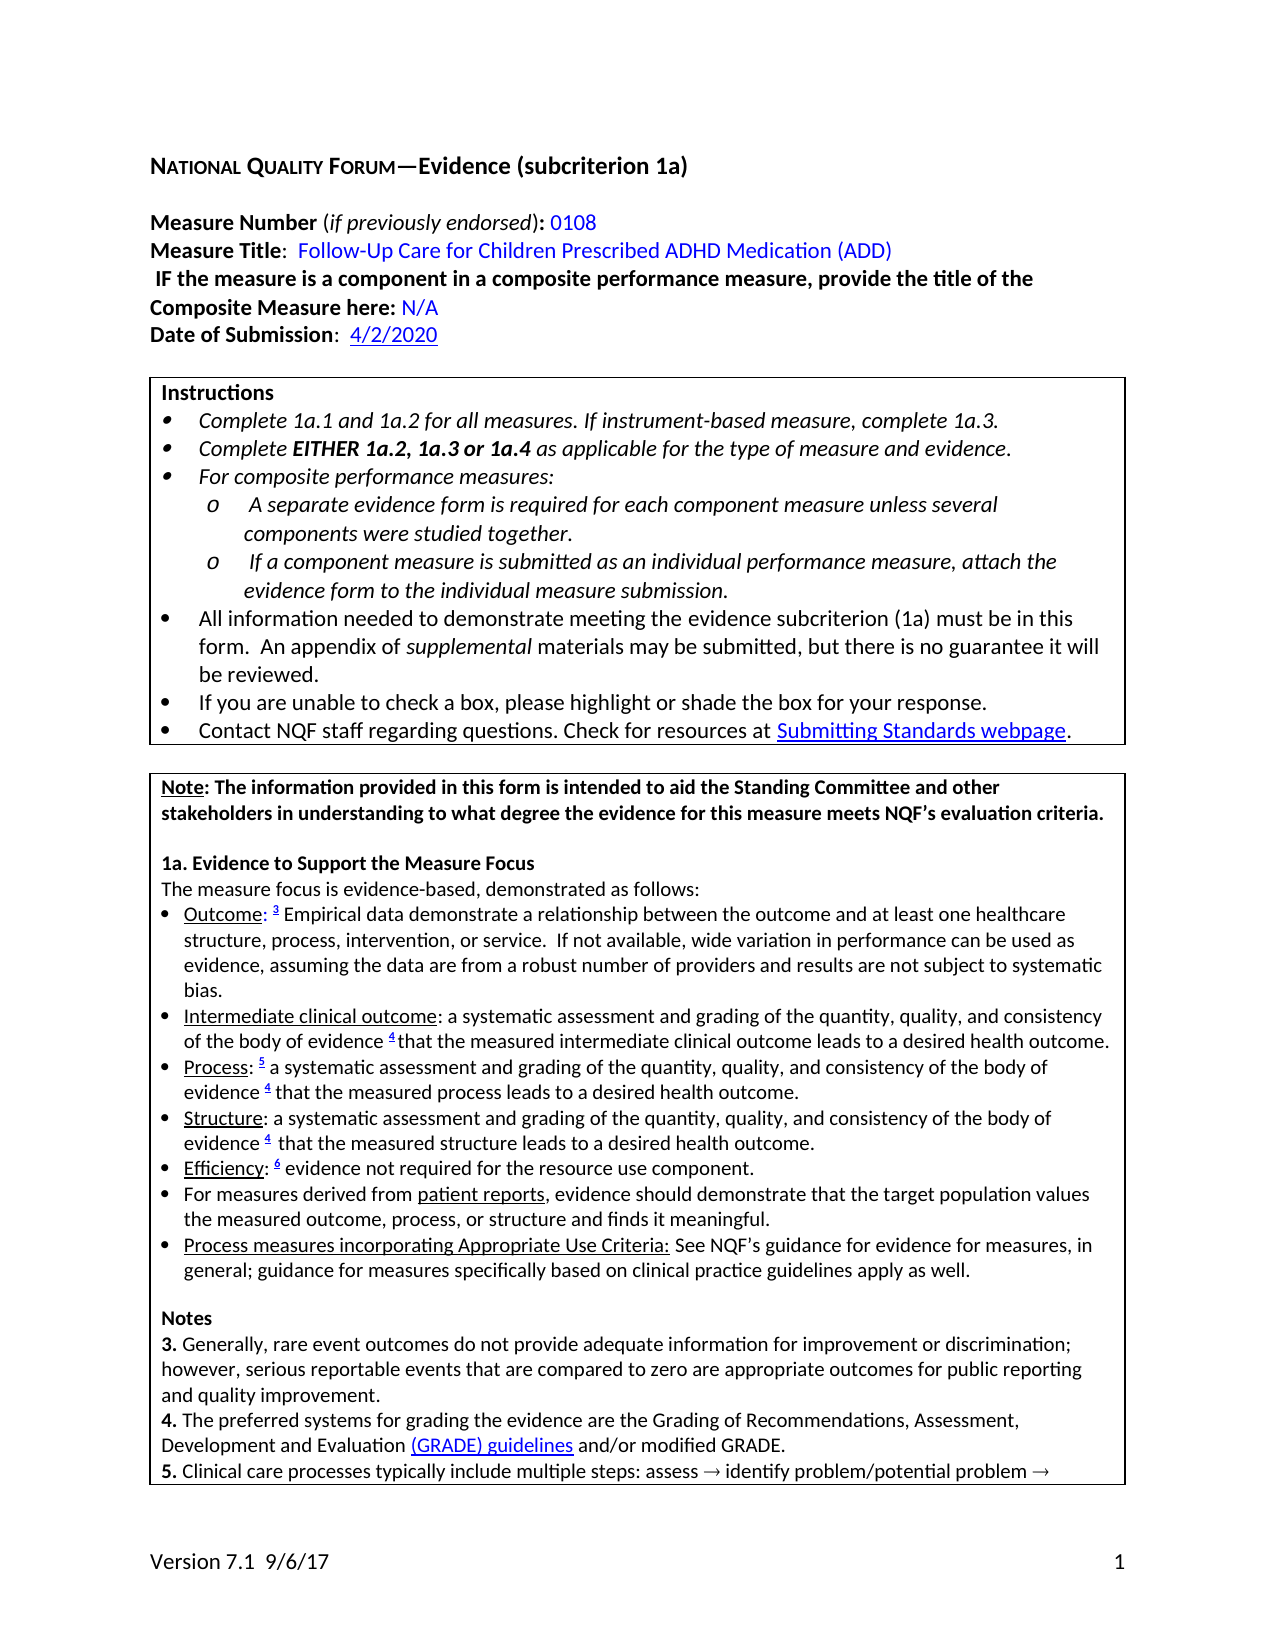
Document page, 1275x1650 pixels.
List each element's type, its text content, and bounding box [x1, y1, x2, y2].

table_header Instructions Complete 1a.1 and 1a.2 for all measures. If instrument-based measure, complete 1a.3. Complete EITHER 1a.2, 1a.3 or 1a.4 as applicable for the type of measure and evidence. For composite performance measures: A separate evidence form is required for each component measure unless several components were studied together. If a component measure is submitted as an individual performance measure, attach the evidence form to the individual measure submission. All information needed to demonstrate meeting the evidence subcriterion (1a) must be in this form. An appendix of supplemental materials may be submitted, but there is no guarantee it will be reviewed. If you are unable to check a box, please highlight or shade the box for your response. Contact NQF staff regarding questions. Check for resources at Submitting Standards webpage. [151, 378, 1124, 744]
text Measure Title: [150, 237, 1125, 264]
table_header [151, 774, 1124, 1483]
text Measure Number (if previously endorsed): [150, 208, 1125, 237]
text National Quality Forum—Evidence (subcriterion 1a) [150, 150, 1125, 181]
text Date of Submission: [150, 321, 1125, 349]
text IF the measure is a component in a composite performance measure, provide the title of the Composite Measure here: [150, 264, 1125, 321]
